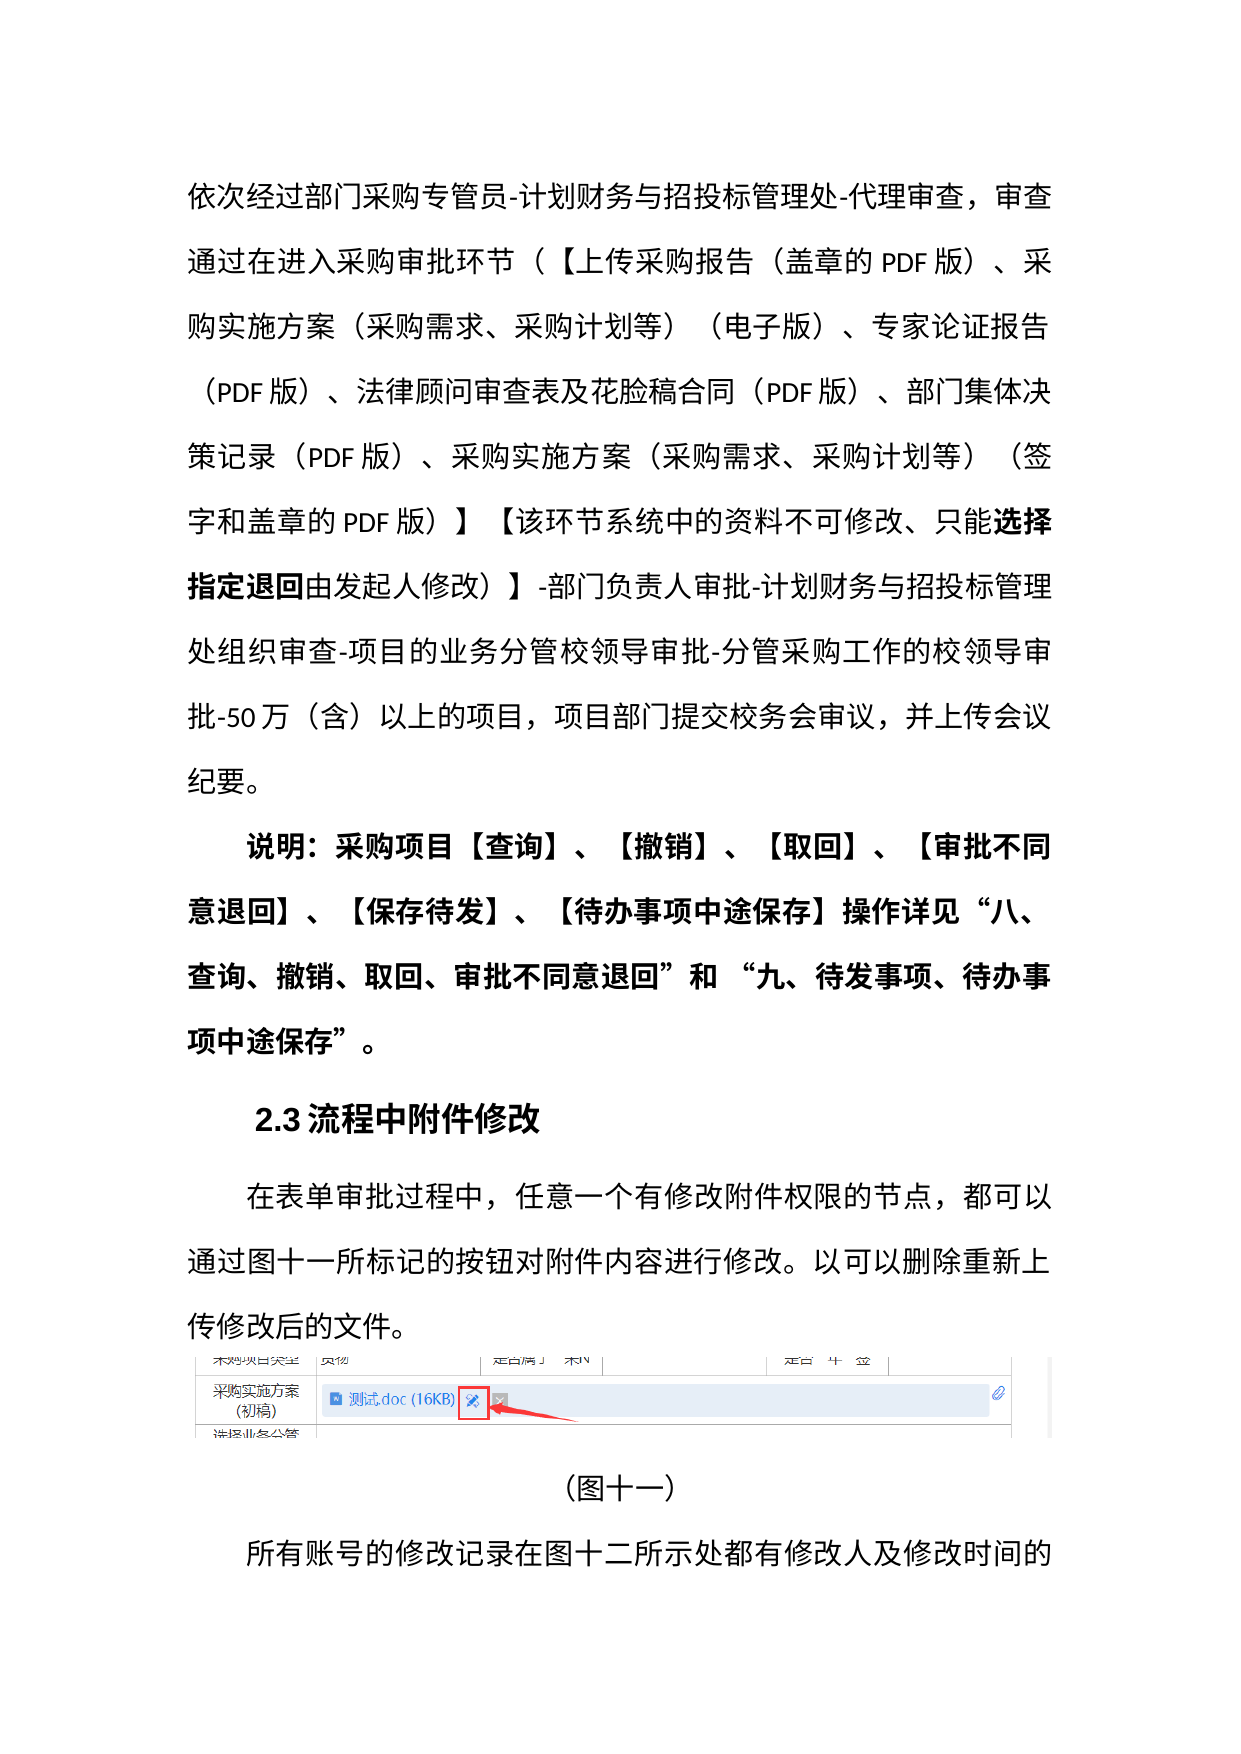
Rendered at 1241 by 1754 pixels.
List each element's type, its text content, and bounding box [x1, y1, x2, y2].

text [187, 162, 1053, 812]
text （图十一） [187, 1454, 1053, 1519]
text 说明：采购项目【查询】、【撤销】、【取回】、【审批不同意退回】、【保存待发】、【待办事项中途保存】操作详见“八、查询、撤销、取回、审批不同意退回”和 “九、待发事项、待办事项中途保存”。 [187, 812, 1053, 1072]
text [187, 1519, 1053, 1584]
text 在表单审批过程中，任意一个有修改附件权限的节点，都可以通过图十一所标记的按钮对附件内容进行修改。以可以删除重新上传修改后的文件。 [187, 1162, 1053, 1357]
subtitle 2.3流程中附件修改 [187, 1084, 1053, 1149]
picture [187, 1357, 1052, 1438]
